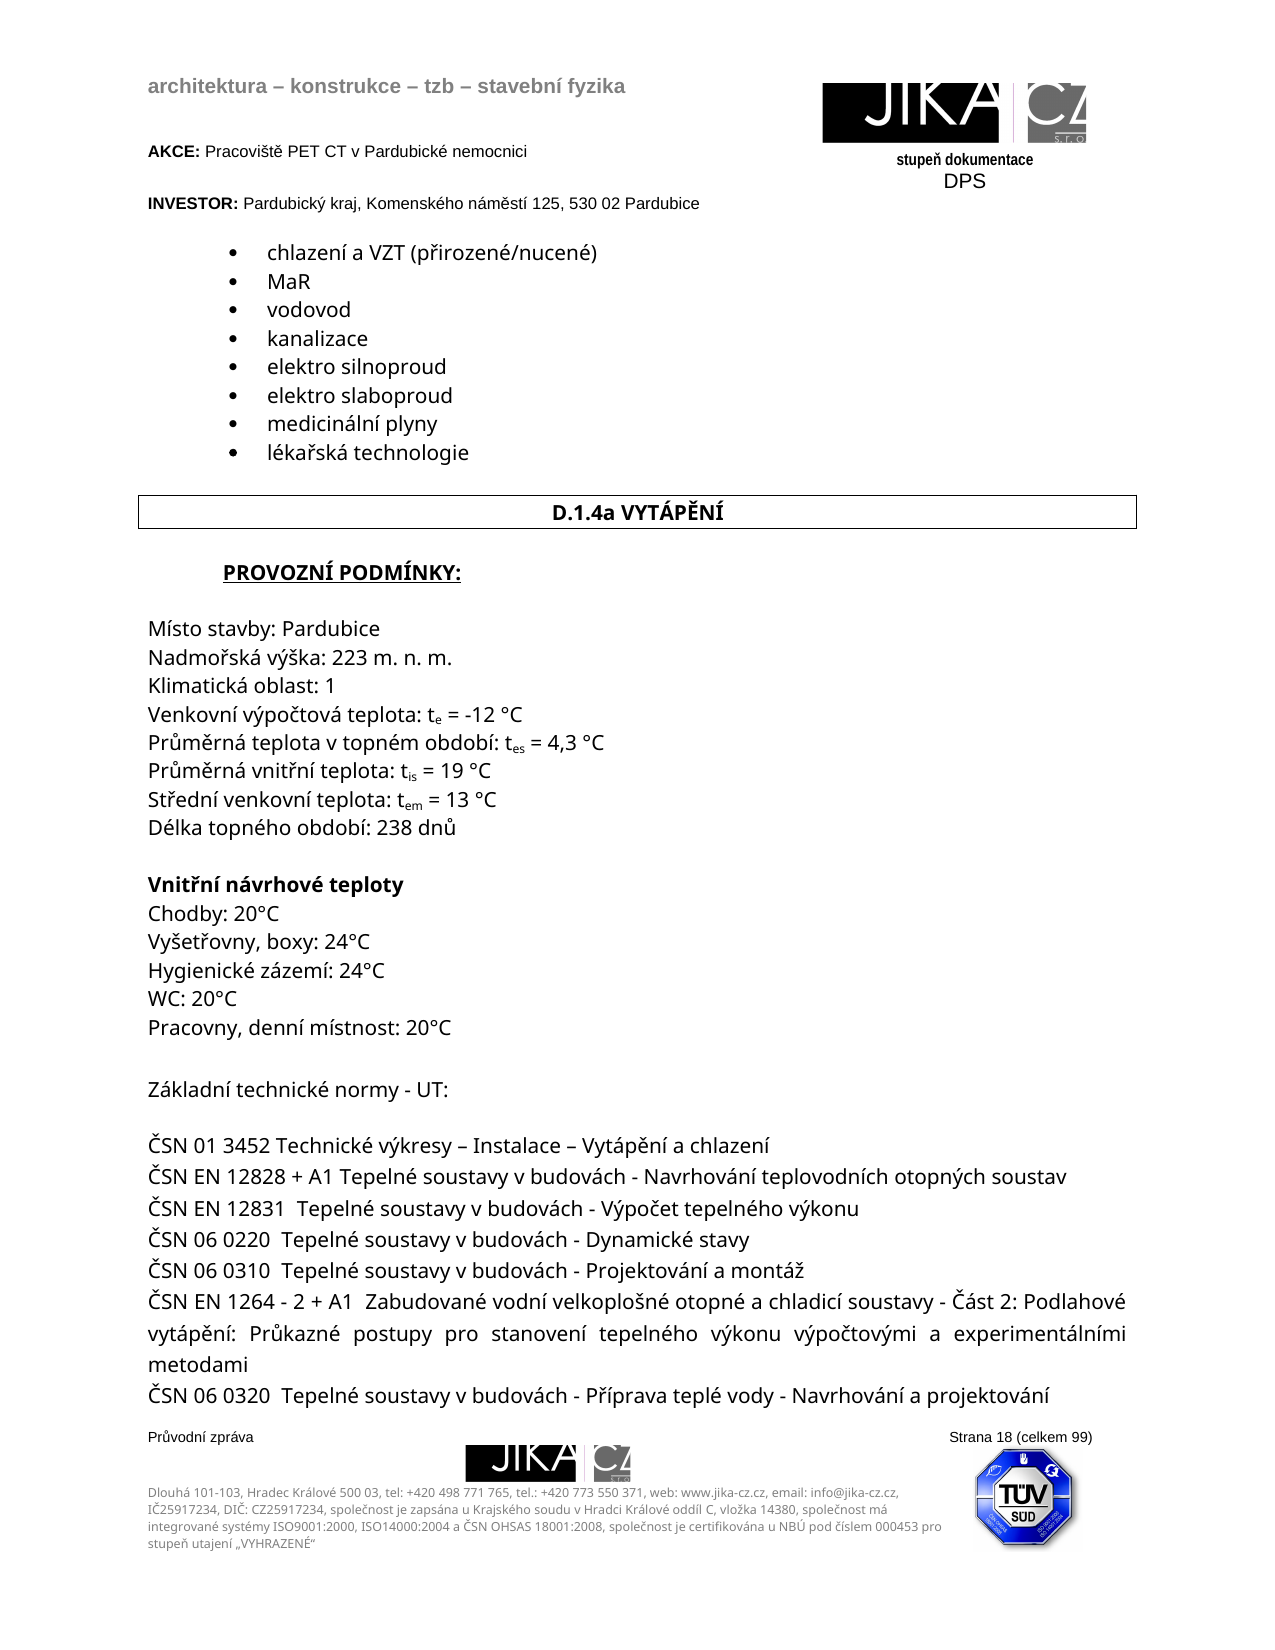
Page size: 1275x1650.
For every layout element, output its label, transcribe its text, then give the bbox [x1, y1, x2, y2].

text Pracovny, denní místnost: 20°C [148, 1013, 1127, 1041]
list medicinální plyny [229, 409, 1127, 438]
text ČSN 06 0310 Tepelné soustavy v budovách - Projektování a montáž [148, 1253, 1127, 1285]
text ČSN EN 12831 Tepelné soustavy v budovách - Výpočet tepelného výkonu [148, 1191, 1127, 1222]
text ČSN EN 1264 - 2 + A1 Zabudované vodní velkoplošné otopné a chladicí soustavy - Část 2: Podlahové vytápění: Průkazné postupy pro stanovení tepelného výkonu výpočtovými a experimentálními metodami [148, 1285, 1127, 1378]
text Průměrná teplota v topném období: tes = 4,3 °C [148, 728, 1127, 757]
text WC: 20°C [148, 984, 1127, 1013]
text Místo stavby: Pardubice [148, 614, 1127, 643]
text Střední venkovní teplota: tem = 13 °C [148, 785, 1127, 813]
text Hygienické zázemí: 24°C [148, 956, 1127, 984]
list lékařská technologie [229, 438, 1127, 466]
text D.1.4a VYTÁPĚNÍ [139, 496, 1136, 528]
text Klimatická oblast: 1 [148, 671, 1127, 700]
list MaR [229, 267, 1127, 295]
text Délka topného období: 238 dnů [148, 813, 1127, 842]
list elektro silnoproud [229, 352, 1127, 381]
text Chodby: 20°C [148, 899, 1127, 927]
text ČSN 06 0220 Tepelné soustavy v budovách - Dynamické stavy [148, 1222, 1127, 1253]
list elektro slaboproud [229, 381, 1127, 409]
text Venkovní výpočtová teplota: te = -12 °C [148, 700, 1127, 728]
text ČSN 06 0320 Tepelné soustavy v budovách - Příprava teplé vody - Navrhování a projektování [148, 1378, 1127, 1410]
text Vyšetřovny, boxy: 24°C [148, 927, 1127, 956]
text Nadmořská výška: 223 m. n. m. [148, 643, 1127, 671]
picture [465, 1445, 631, 1482]
picture [822, 83, 1087, 143]
text Průměrná vnitřní teplota: tis = 19 °C [148, 757, 1127, 785]
picture [972, 1445, 1083, 1552]
text Vnitřní návrhové teploty [148, 870, 1127, 899]
list chlazení a VZT (přirozené/nucené) [229, 238, 1127, 267]
list kanalizace [229, 324, 1127, 352]
list vodovod [229, 295, 1127, 324]
text Základní technické normy - UT: [148, 1072, 1127, 1103]
text PROVOZNÍ PODMÍNKY: [223, 558, 1127, 586]
text ČSN EN 12828 + A1 Tepelné soustavy v budovách - Navrhování teplovodních otopných soustav [148, 1160, 1127, 1191]
text ČSN 01 3452 Technické výkresy – Instalace – Vytápění a chlazení [148, 1128, 1127, 1160]
